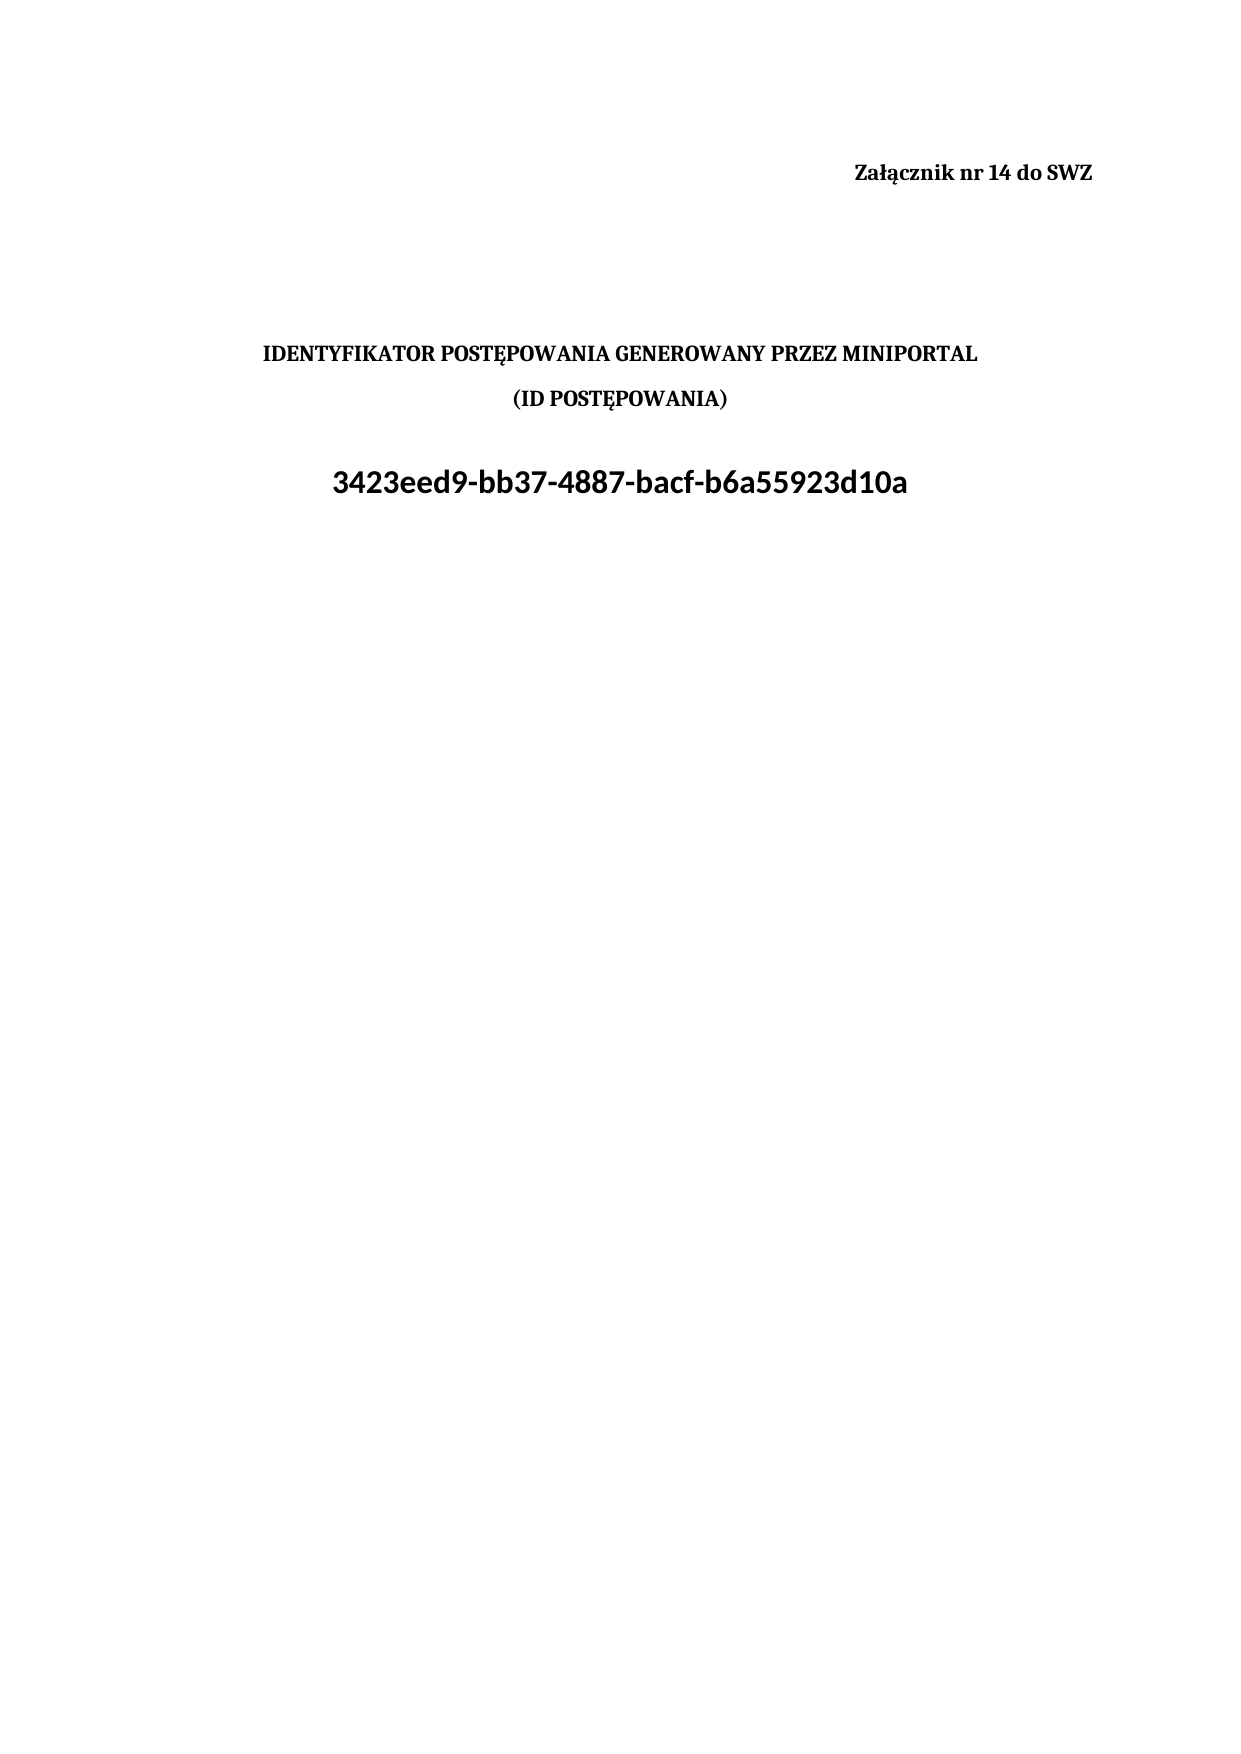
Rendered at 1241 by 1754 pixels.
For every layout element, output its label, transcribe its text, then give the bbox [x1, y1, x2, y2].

text 3423eed9-bb37-4887-bacf-b6a55923d10a [148, 461, 1093, 502]
text (ID POSTĘPOWANIA) [148, 386, 1093, 442]
text IDENTYFIKATOR POSTĘPOWANIA GENEROWANY PRZEZ MINIPORTAL [148, 341, 1093, 367]
text Załącznik nr 14 do SWZ [148, 160, 1093, 186]
